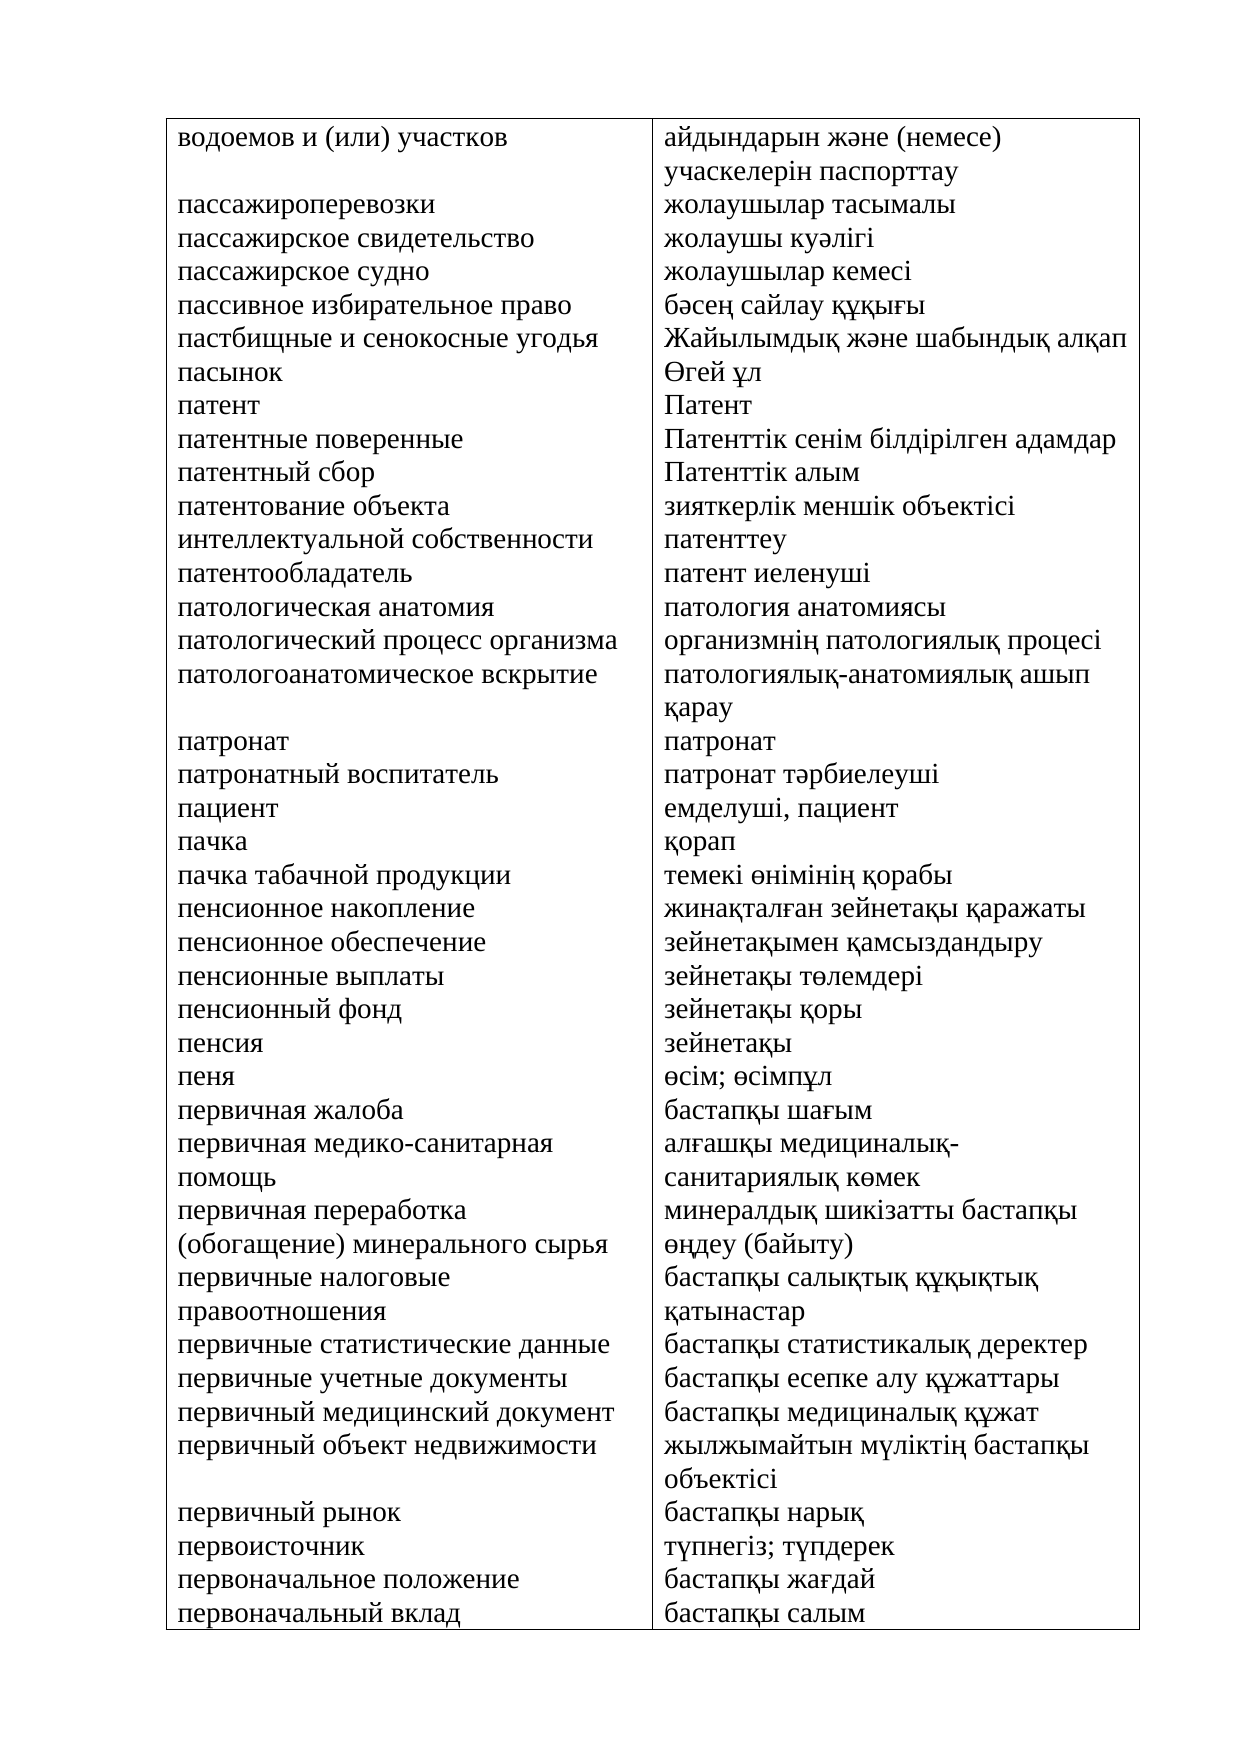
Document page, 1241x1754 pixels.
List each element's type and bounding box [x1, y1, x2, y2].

table_header [653, 119, 1139, 1628]
table_header [167, 119, 652, 1628]
